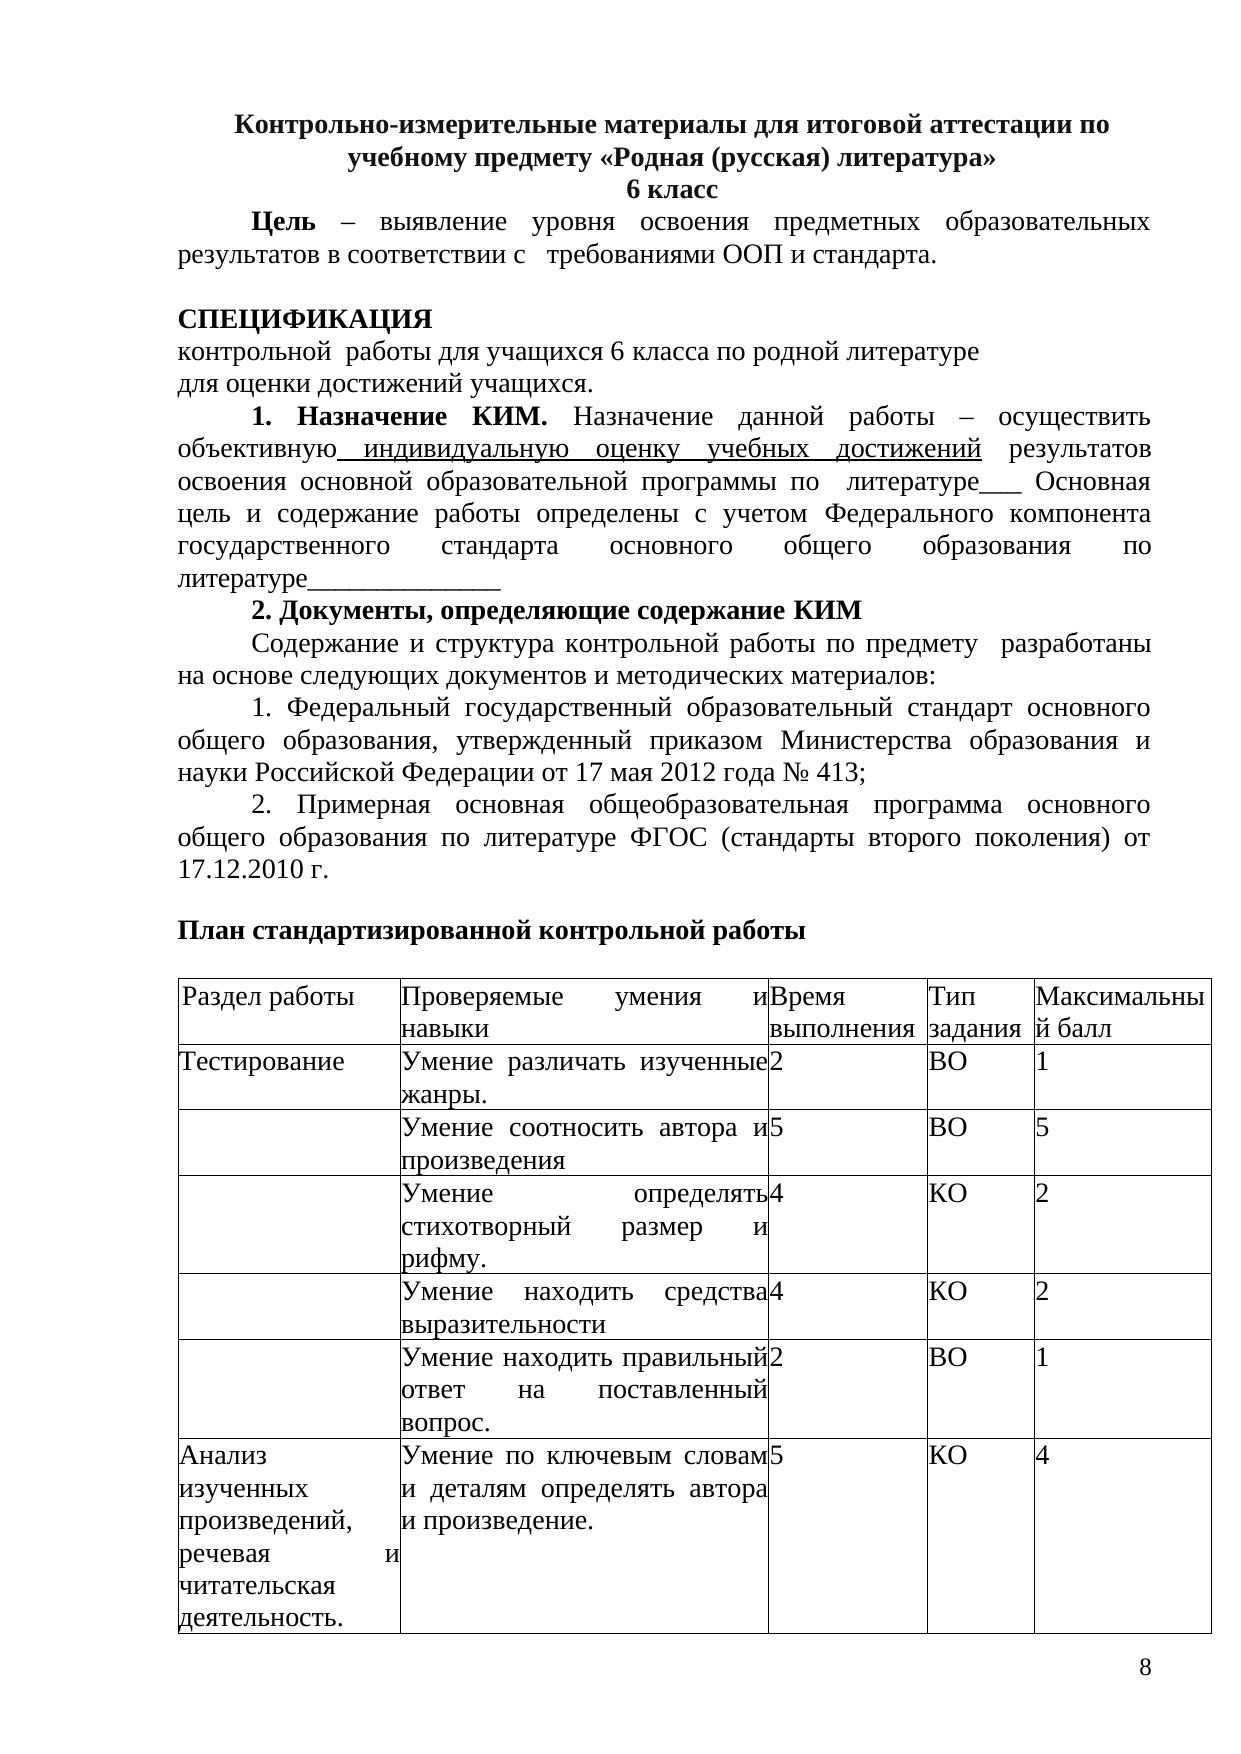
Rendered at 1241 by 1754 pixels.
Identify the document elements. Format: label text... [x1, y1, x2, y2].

table_cell 2 [1035, 1274, 1211, 1339]
table_cell Умение по ключевым словам и деталям определять автора и произведение. [401, 1439, 768, 1633]
table_cell Анализ изученных произведений, речевая и читательская деятельность. [179, 1439, 400, 1633]
text План стандартизированной контрольной работы [177, 913, 1152, 945]
table_cell Тестирование [179, 1045, 400, 1109]
text 2. Документы, определяющие содержание КИМ [177, 593, 1152, 626]
table_cell Умение определять стихотворный размер и рифму. [401, 1176, 768, 1273]
table_cell 1 [1035, 1045, 1211, 1109]
text контрольной работы для учащихся 6 класса по родной литературе [177, 334, 1152, 366]
table_cell ВО [928, 1340, 1034, 1437]
table_cell 5 [769, 1110, 927, 1175]
table_cell 4 [769, 1274, 927, 1339]
text 2. Примерная основная общеобразовательная программа основного общего образования по литературе ФГОС (стандарты второго поколения) от 17.12.2010 г. [177, 788, 1152, 885]
table_cell [179, 1110, 400, 1175]
text для оценки достижений учащихся. [177, 366, 1152, 399]
table_cell 1 [1035, 1340, 1211, 1437]
table_cell [179, 1340, 400, 1437]
table_cell Умение находить правильный ответ на поставленный вопрос. [401, 1340, 768, 1437]
text Контрольно-измерительные материалы для итоговой аттестации по учебному предмету «Родная (русская) литература» [193, 107, 1152, 172]
text Содержание и структура контрольной работы по предмету разработаны на основе следующих документов и методических материалов: [177, 626, 1152, 690]
table_cell [179, 1176, 400, 1273]
table_header Тип задания [928, 979, 1034, 1043]
table_header Максимальный балл [1035, 979, 1211, 1043]
table_header Раздел работы [179, 979, 400, 1043]
table_cell КО [928, 1274, 1034, 1339]
text СПЕЦИФИКАЦИЯ [177, 302, 1152, 334]
table_cell Умение соотносить автора и произведения [401, 1110, 768, 1175]
table_cell 5 [769, 1439, 927, 1633]
text 1. Назначение КИМ. Назначение данной работы – осуществить объективную индивидуальную оценку учебных достижений результатов освоения основной образовательной программы по литературе___ Основная цель и содержание работы определены с учетом Федерального компонента государственного стандарта основного общего образования по литературе______________ [177, 399, 1152, 593]
table_cell 2 [769, 1340, 927, 1437]
table_header Время выполнения [769, 979, 927, 1043]
table_cell Умение находить средства выразительности [401, 1274, 768, 1339]
table_cell ВО [928, 1110, 1034, 1175]
table_cell 2 [1035, 1176, 1211, 1273]
table_cell ВО [928, 1045, 1034, 1109]
table_header Проверяемые умения и навыки [401, 979, 768, 1043]
text 6 класс [193, 172, 1152, 204]
table_cell 4 [769, 1176, 927, 1273]
table_cell КО [928, 1439, 1034, 1633]
text Цель – выявление уровня освоения предметных образовательных результатов в соответствии с требованиями ООП и стандарта. [177, 204, 1152, 269]
table_cell 5 [1035, 1110, 1211, 1175]
table_cell КО [928, 1176, 1034, 1273]
table_cell [179, 1274, 400, 1339]
table_cell 2 [769, 1045, 927, 1109]
text 1. Федеральный государственный образовательный стандарт основного общего образования, утвержденный приказом Министерства образования и науки Российской Федерации от 17 мая 2012 года № 413; [177, 690, 1152, 788]
table_cell 4 [1035, 1439, 1211, 1633]
table_cell Умение различать изученные жанры. [401, 1045, 768, 1109]
